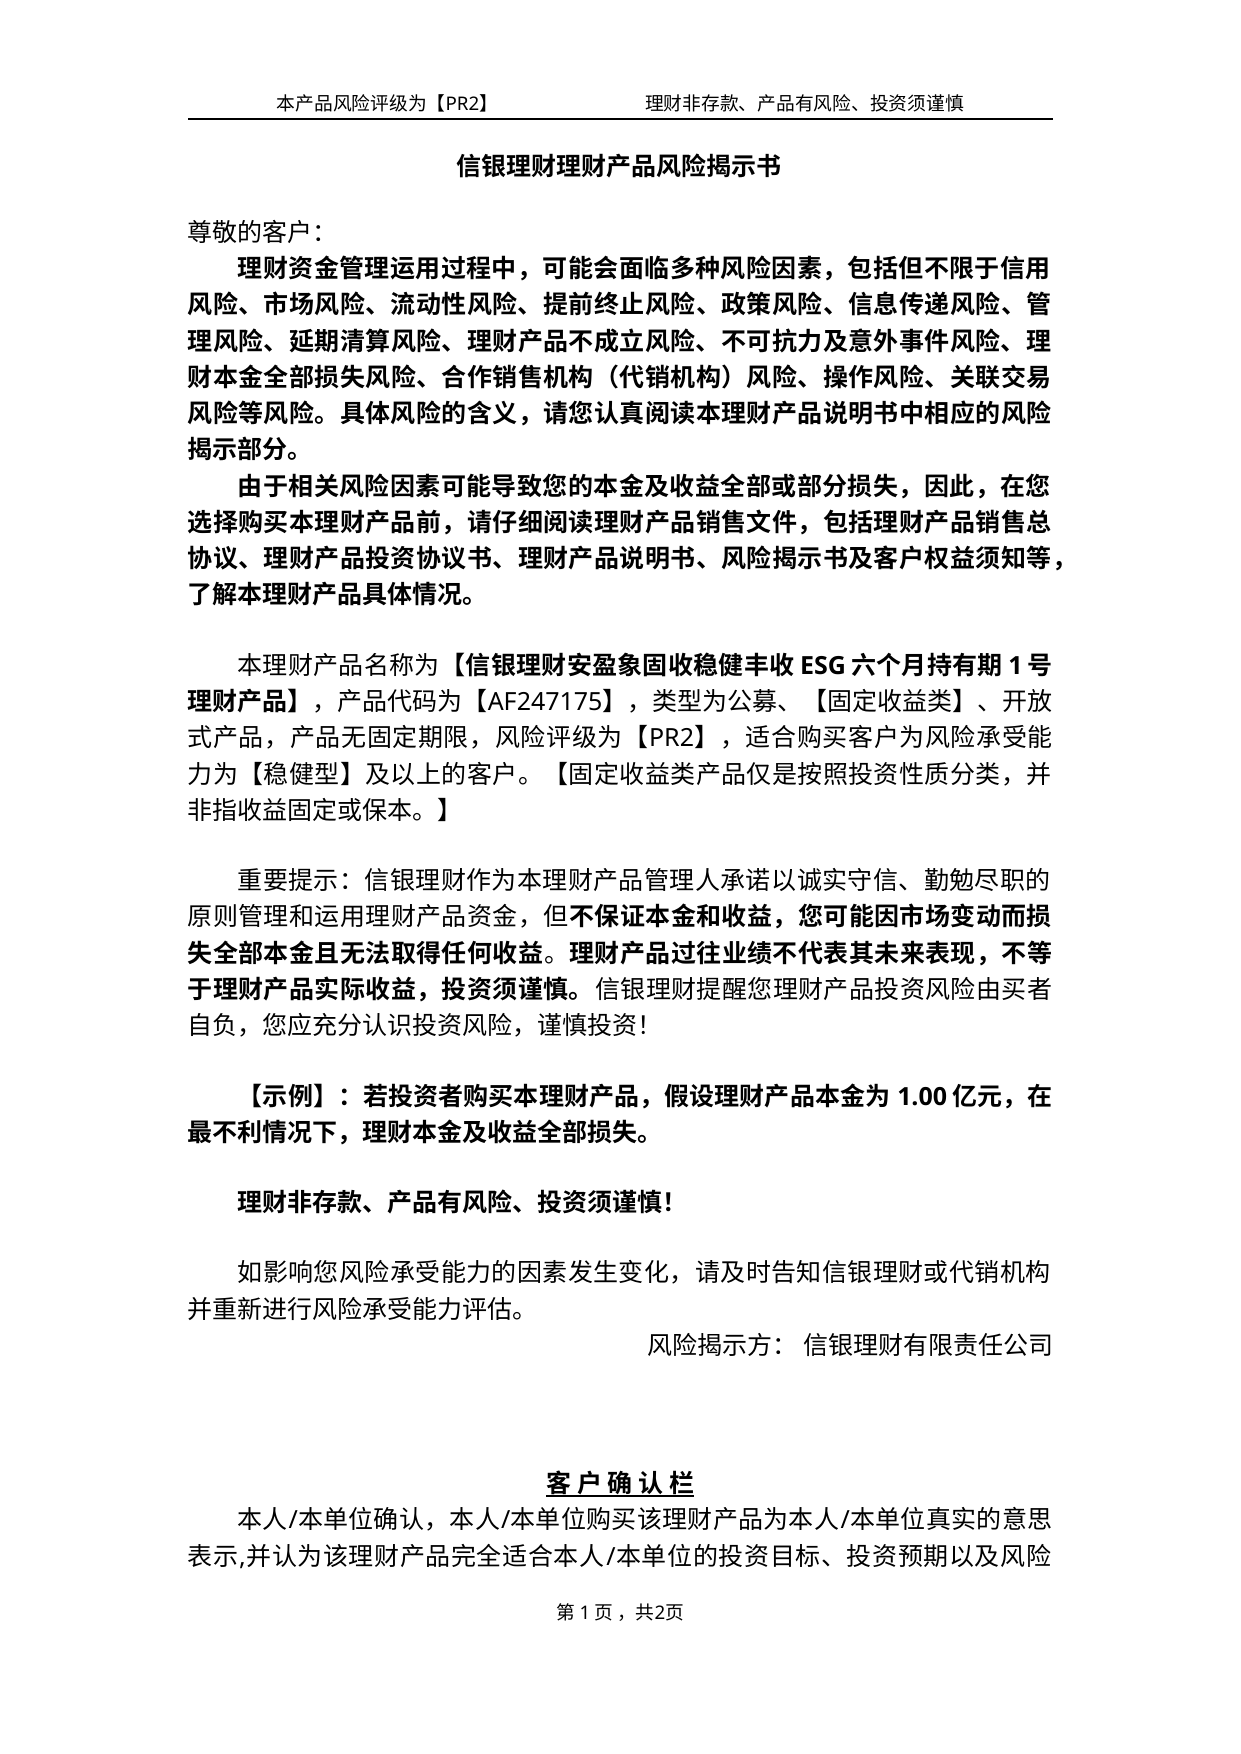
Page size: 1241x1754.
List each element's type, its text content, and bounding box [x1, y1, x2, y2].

text 风险揭示方： 信银理财有限责任公司 [187, 1325, 1053, 1362]
text 理财非存款、产品有风险、投资须谨慎！ [187, 1182, 1053, 1219]
text 客 户 确 认 栏 [187, 1464, 1053, 1500]
text 由于相关风险因素可能导致您的本金及收益全部或部分损失，因此，在您选择购买本理财产品前，请仔细阅读理财产品销售文件，包括理财产品销售总协议、理财产品投资协议书、理财产品说明书、风险揭示书及客户权益须知等，了解本理财产品具体情况。 [187, 466, 1053, 611]
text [187, 1500, 1053, 1572]
text 重要提示：信银理财作为本理财产品管理人承诺以诚实守信、勤勉尽职的原则管理和运用理财产品资金，但不保证本金和收益，您可能因市场变动而损失全部本金且无法取得任何收益。理财产品过往业绩不代表其未来表现，不等于理财产品实际收益，投资须谨慎。信银理财提醒您理财产品投资风险由买者自负，您应充分认识投资风险，谨慎投资！ [187, 861, 1053, 1042]
text 信银理财理财产品风险揭示书 [102, 150, 1135, 181]
text 尊敬的客户： [187, 212, 1053, 249]
text 如影响您风险承受能力的因素发生变化，请及时告知信银理财或代销机构并重新进行风险承受能力评估。 [187, 1253, 1053, 1325]
text 【示例】：若投资者购买本理财产品，假设理财产品本金为1.00亿元，在最不利情况下，理财本金及收益全部损失。 [187, 1076, 1053, 1148]
text 理财资金管理运用过程中，可能会面临多种风险因素，包括但不限于信用风险、市场风险、流动性风险、提前终止风险、政策风险、信息传递风险、管理风险、延期清算风险、理财产品不成立风险、不可抗力及意外事件风险、理财本金全部损失风险、合作销售机构（代销机构）风险、操作风险、关联交易风险等风险。具体风险的含义，请您认真阅读本理财产品说明书中相应的风险揭示部分。 [187, 249, 1053, 466]
text 本理财产品名称为【信银理财安盈象固收稳健丰收ESG六个月持有期1号理财产品】，产品代码为【AF247175】，类型为公募、【固定收益类】、开放式产品，产品无固定期限，风险评级为【PR2】，适合购买客户为风险承受能力为【稳健型】及以上的客户。【固定收益类产品仅是按照投资性质分类，并非指收益固定或保本。】 [187, 645, 1053, 827]
